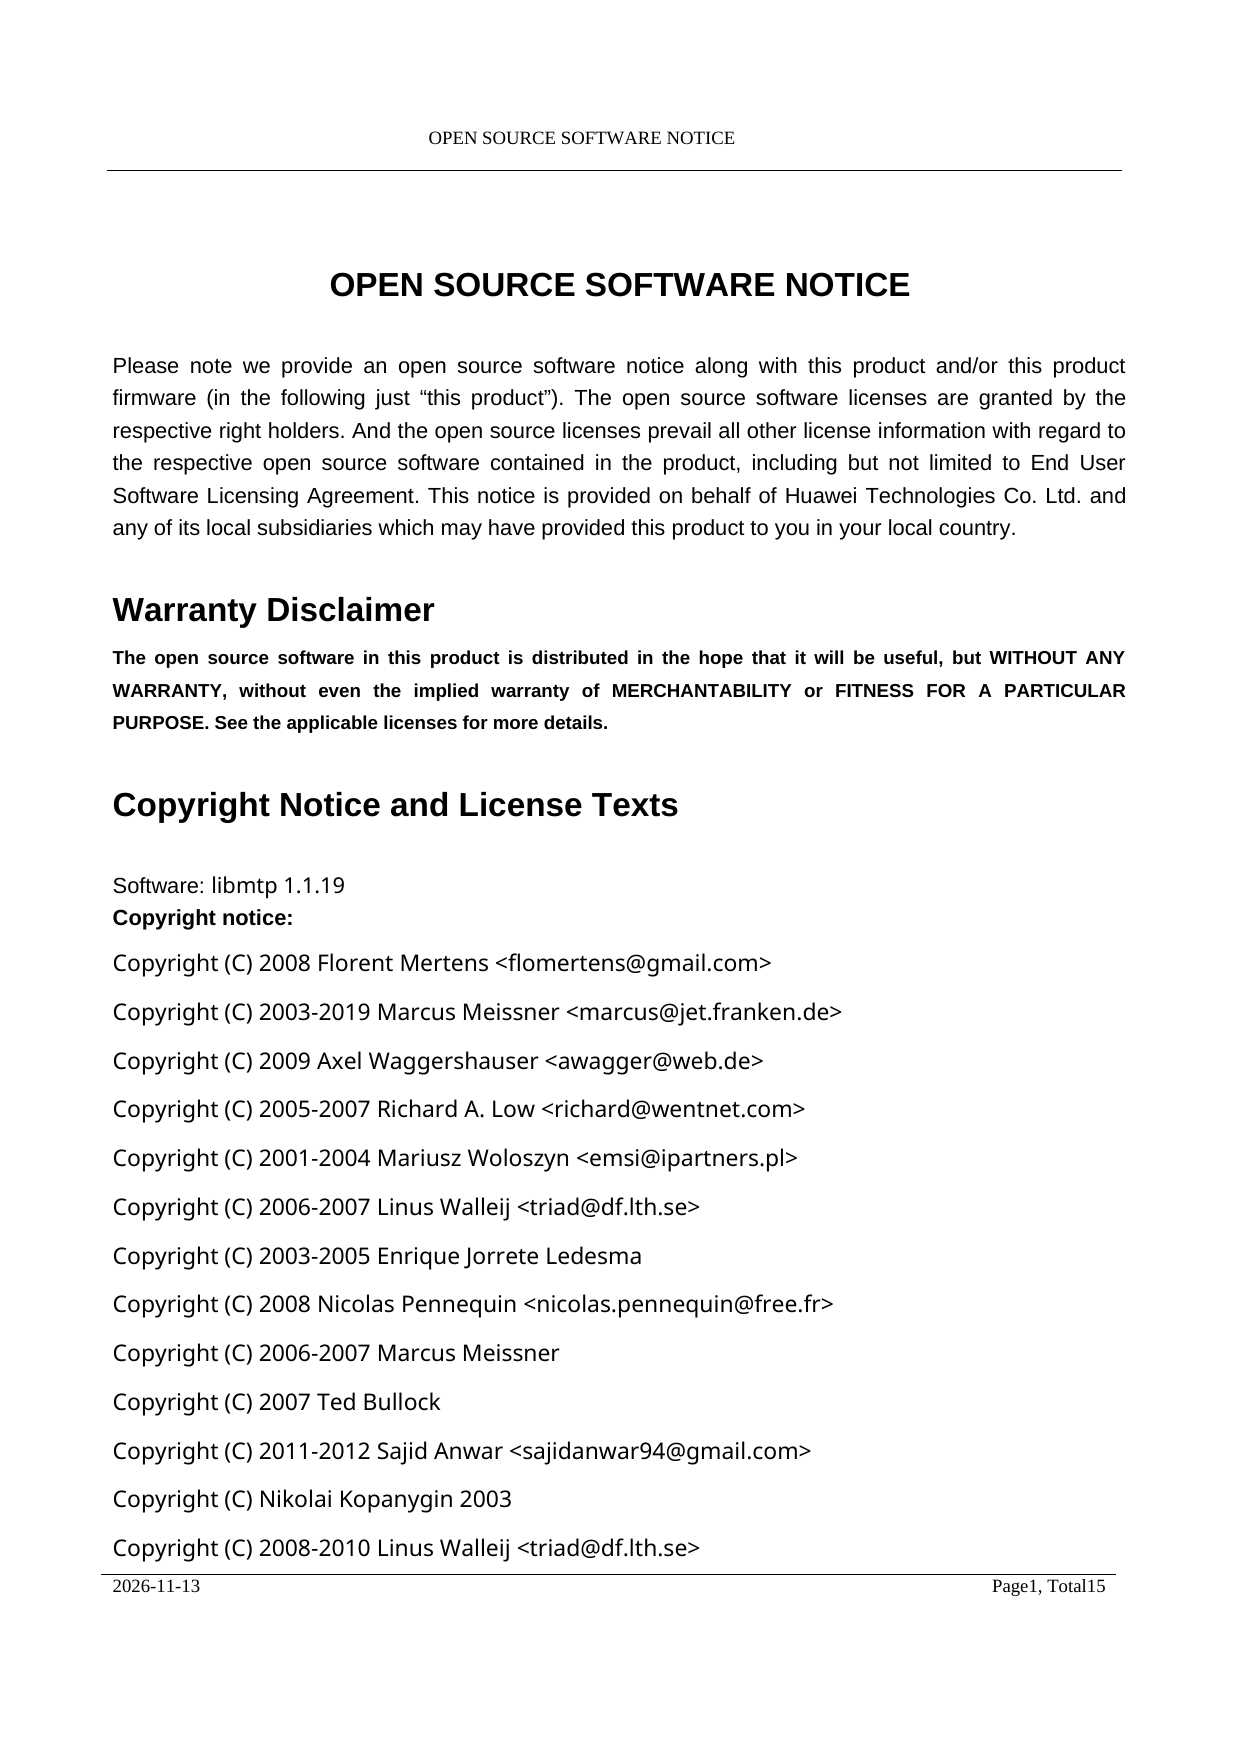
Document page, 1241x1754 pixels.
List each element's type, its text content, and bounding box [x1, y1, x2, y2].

text Software: libmtp 1.1.19 [112, 869, 1128, 901]
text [112, 947, 1128, 1564]
text Copyright Notice and License Texts [112, 771, 1128, 836]
text Copyright notice: [112, 901, 1128, 934]
text The open source software in this product is distributed in the hope that it will be useful, but WITHOUT ANY WARRANTY, without even the implied warranty of MERCHANTABILITY or FITNESS FOR A PARTICULAR PURPOSE. See the applicable licenses for more details. [112, 641, 1128, 739]
text OPEN SOURCE SOFTWARE NOTICE [112, 251, 1128, 316]
text Please note we provide an open source software notice along with this product and/or this product firmware (in the following just “this product”). The open source software licenses are granted by the respective right holders. And the open source licenses prevail all other license information with regard to the respective open source software contained in the product, including but not limited to End User Software Licensing Agreement. This notice is provided on behalf of Huawei Technologies Co. Ltd. and any of its local subsidiaries which may have provided this product to you in your local country. [112, 349, 1128, 544]
text Warranty Disclaimer [112, 576, 1128, 641]
